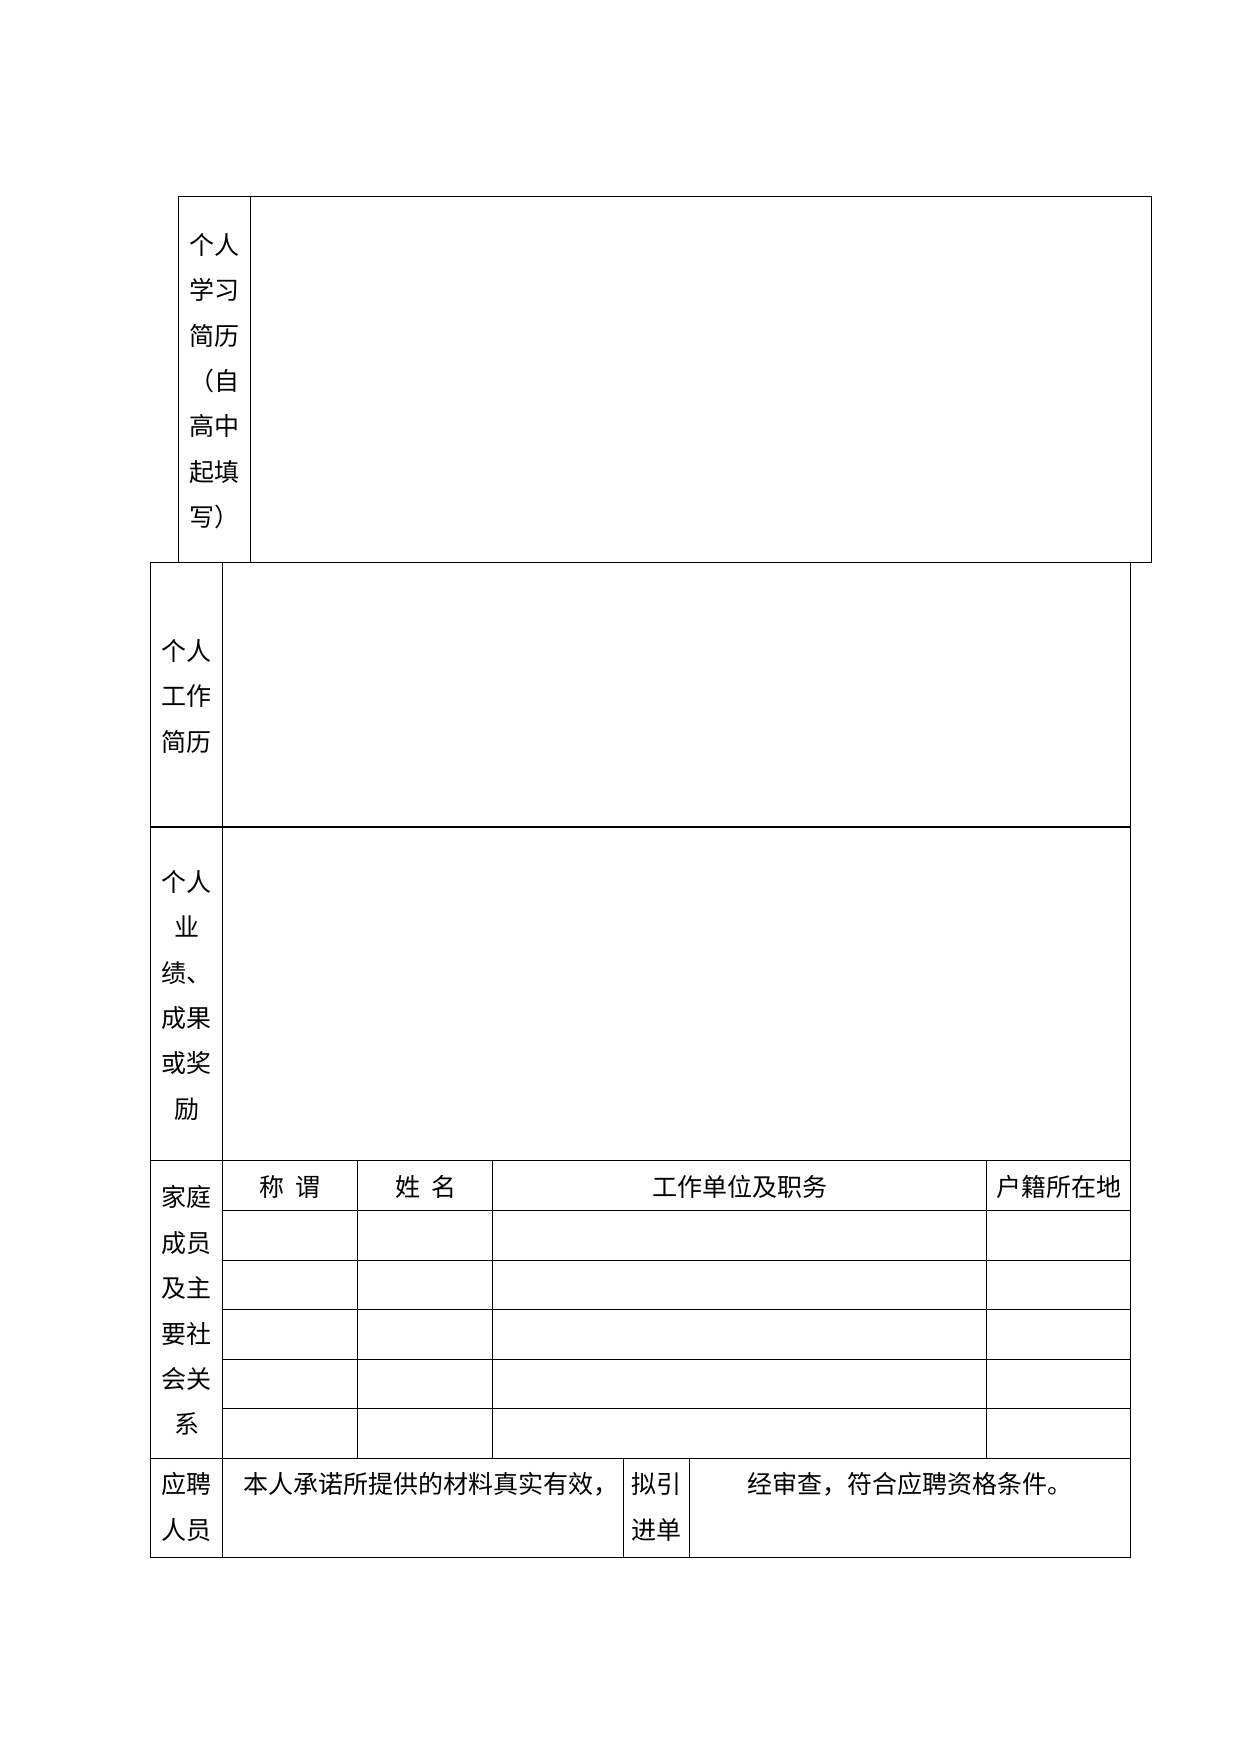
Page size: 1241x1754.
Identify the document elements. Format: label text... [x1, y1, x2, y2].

table_cell [987, 1211, 1130, 1259]
table_cell [223, 1409, 357, 1458]
table_cell [358, 1211, 492, 1259]
table_cell 个人业绩、成果或奖励 [151, 828, 222, 1160]
table_cell [223, 1211, 357, 1259]
table_cell 工作单位及职务 [493, 1161, 986, 1210]
table_cell 称 谓 [223, 1161, 357, 1210]
table_cell [251, 197, 1151, 562]
table_cell 拟引进单位资格审查意见 [624, 1459, 689, 1557]
table_cell [493, 1409, 986, 1458]
table_cell [358, 1310, 492, 1359]
table_cell [987, 1360, 1130, 1408]
table_cell [493, 1360, 986, 1408]
table_cell [223, 1310, 357, 1359]
table_cell [358, 1261, 492, 1309]
table_cell [493, 1310, 986, 1359]
table_cell [493, 1261, 986, 1309]
table_cell [358, 1360, 492, 1408]
table_cell 户籍所在地 [987, 1161, 1130, 1210]
table_cell 个人工作简历 [151, 563, 222, 826]
table_cell [987, 1261, 1130, 1309]
table_cell [223, 828, 1130, 1160]
table_cell 个人学习简历（自高中起填写） [179, 197, 250, 562]
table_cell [223, 1459, 623, 1557]
table_cell [223, 1360, 357, 1408]
table_cell [987, 1310, 1130, 1359]
table_cell [223, 563, 1130, 826]
table_cell 姓 名 [358, 1161, 492, 1210]
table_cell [690, 1459, 1130, 1557]
table_cell 家庭成员及主要社会关系 [151, 1161, 222, 1458]
table_cell [223, 1261, 357, 1309]
table_cell [493, 1211, 986, 1259]
table_cell [987, 1409, 1130, 1458]
table_cell 应聘人员承诺 [151, 1459, 222, 1557]
table_cell [358, 1409, 492, 1458]
